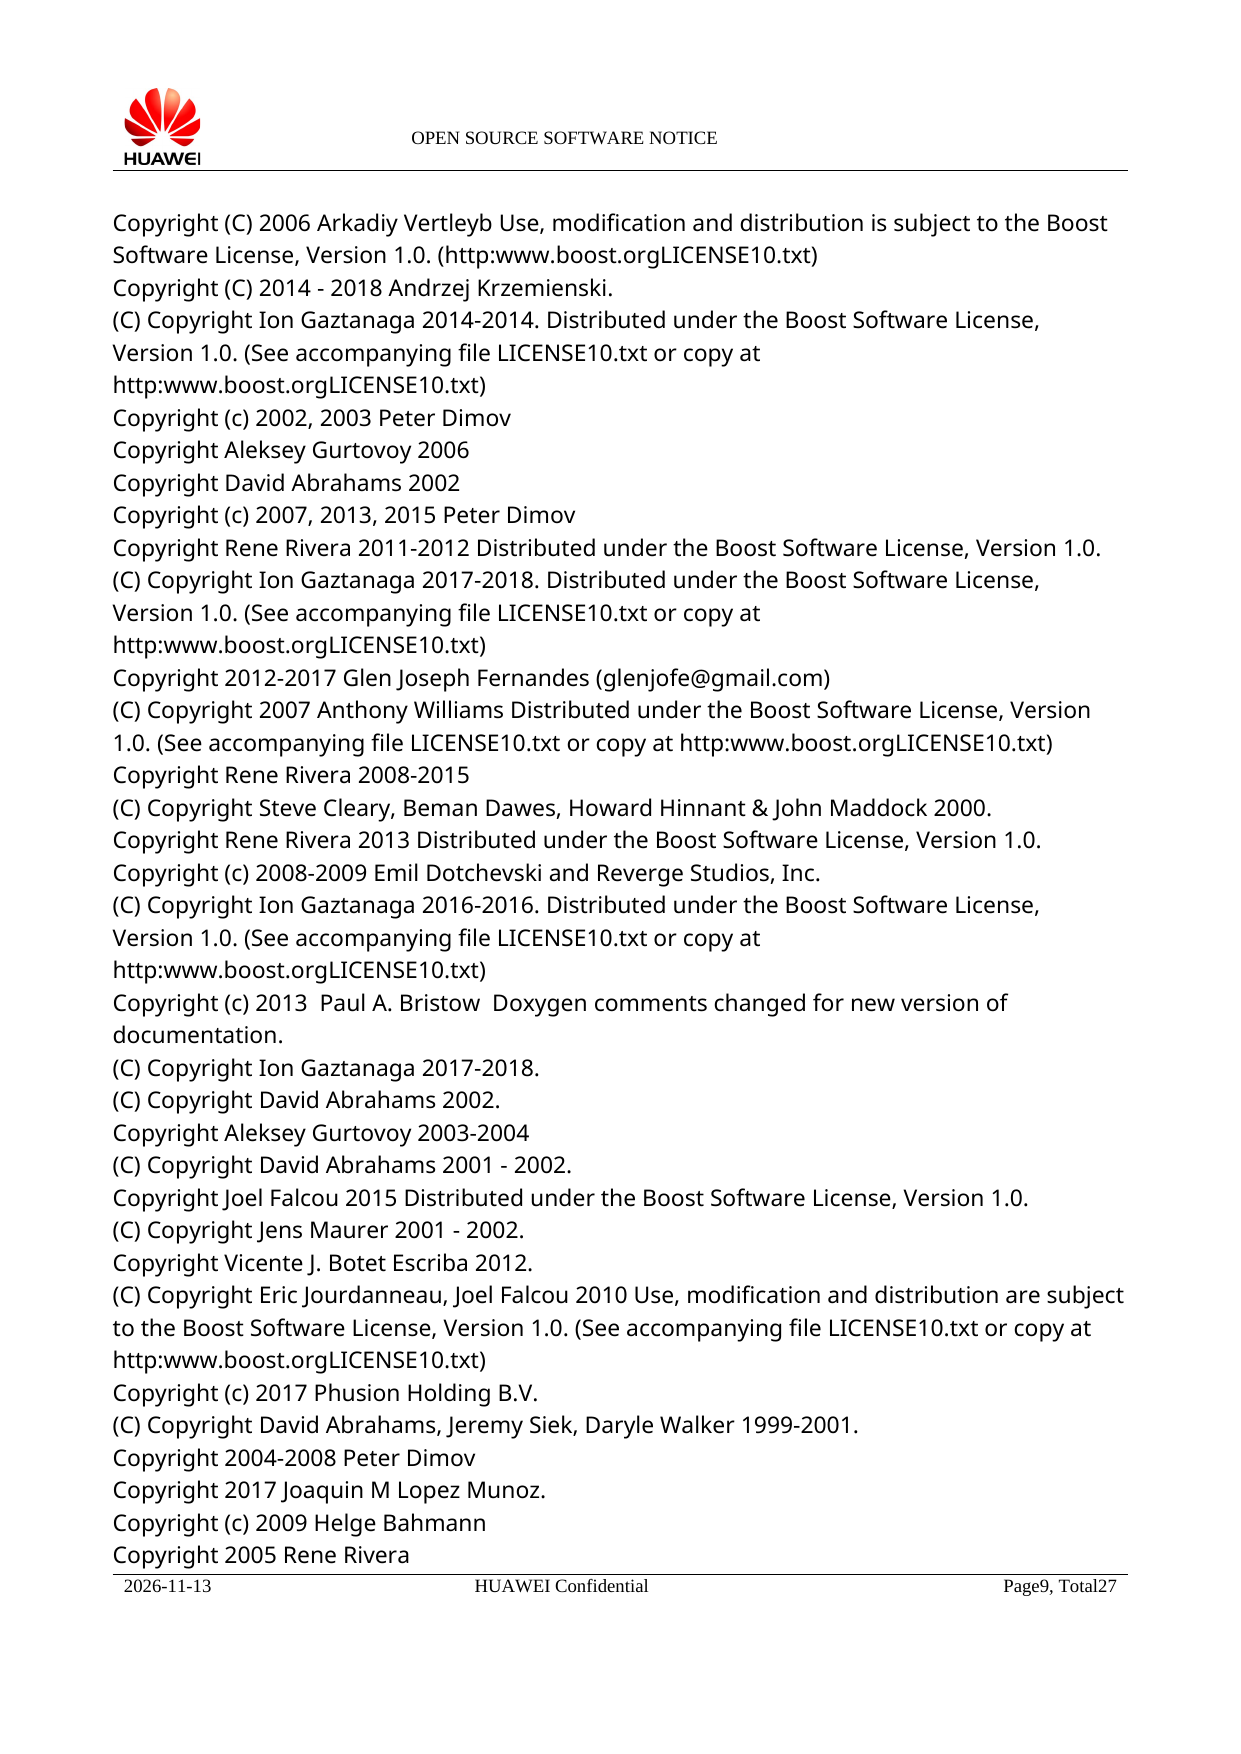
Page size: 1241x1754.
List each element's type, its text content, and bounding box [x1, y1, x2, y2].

picture [124, 88, 201, 165]
